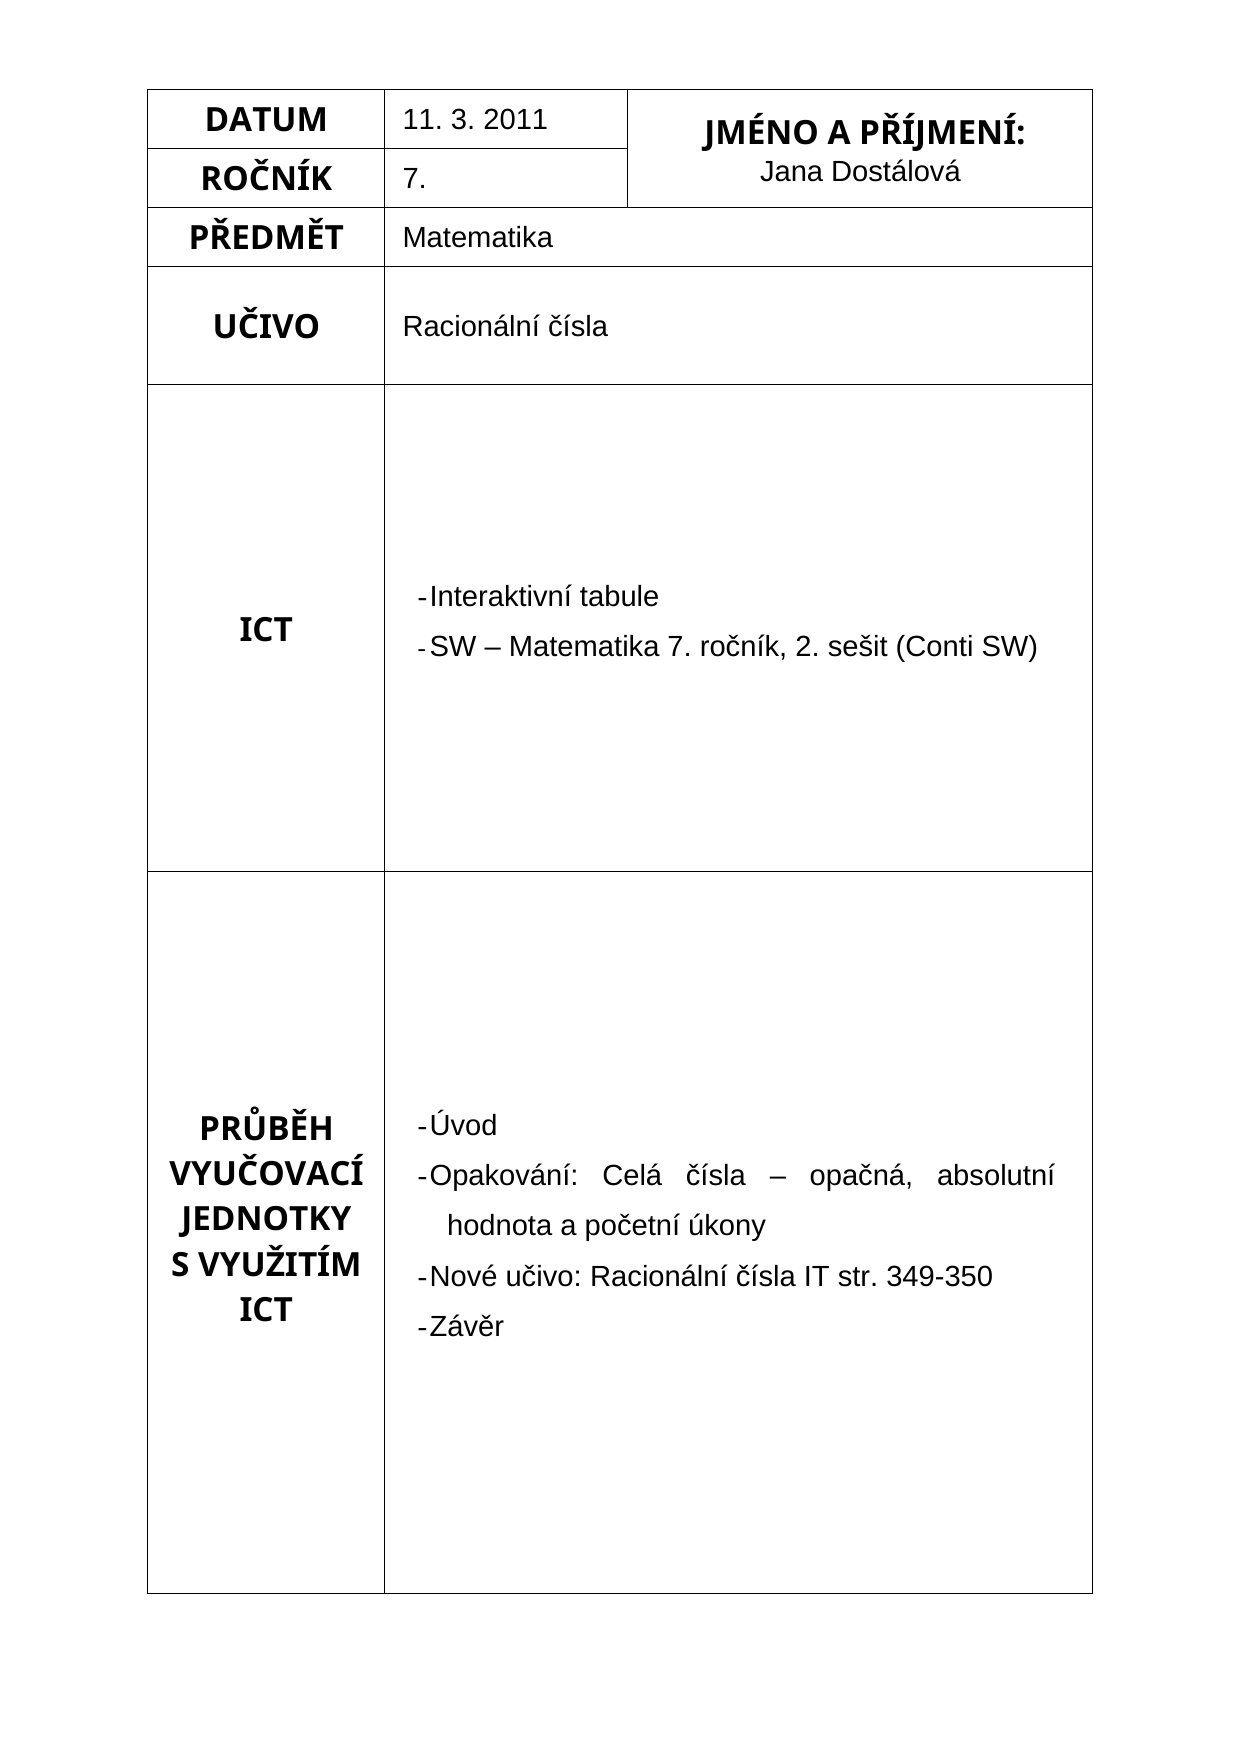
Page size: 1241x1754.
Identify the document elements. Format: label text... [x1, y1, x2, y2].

table_cell PRŮBĚH VYUČOVACÍ JEDNOTKY S VYUŽITÍM ICT [148, 872, 384, 1592]
table_cell Úvod Opakování: Celá čísla – opačná, absolutní hodnota a početní úkony Nové učivo: Racionální čísla IT str. 349-350 Závěr [385, 872, 1092, 1592]
table_header 11. 3. 2011 [385, 90, 627, 148]
table_cell Matematika [385, 208, 1092, 266]
table_cell UČIVO [148, 267, 384, 384]
table_header DATUM [148, 90, 384, 148]
table_cell Interaktivní tabule SW – Matematika 7. ročník, 2. sešit (Conti SW) [385, 385, 1092, 871]
table_cell ICT [148, 385, 384, 871]
table_cell PŘEDMĚT [148, 208, 384, 266]
table_cell Racionální čísla [385, 267, 1092, 384]
table_header JMÉNO A PŘÍJMENÍ: Jana Dostálová [628, 90, 1092, 207]
table_cell 7. [385, 149, 627, 207]
table_cell ROČNÍK [148, 149, 384, 207]
